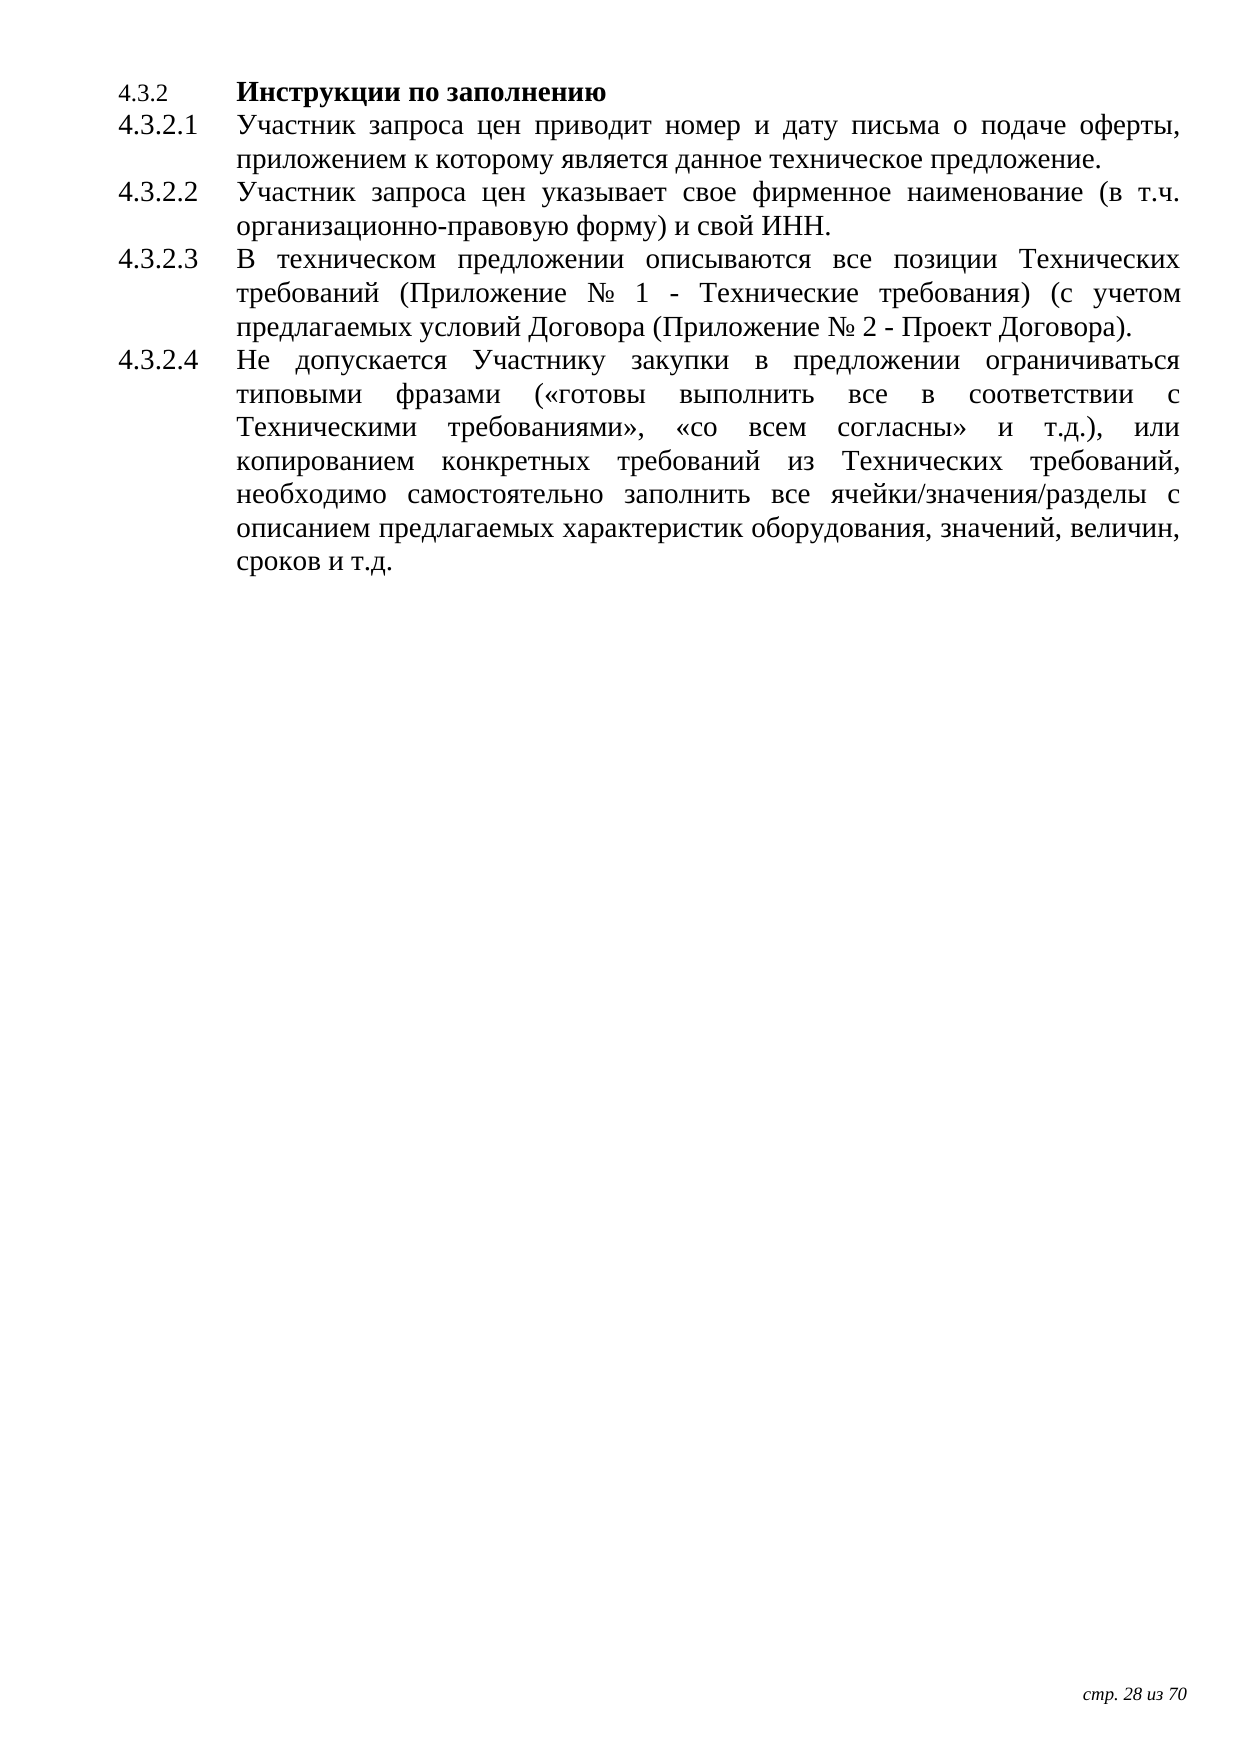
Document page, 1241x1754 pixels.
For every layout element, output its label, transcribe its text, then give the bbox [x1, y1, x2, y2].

text Участник запроса цен приводит номер и дату письма о подаче оферты, приложением к которому является данное техническое предложение. [118, 107, 1181, 174]
text В техническом предложении описываются все позиции Технических требований (Приложение № 1 - Технические требования) (с учетом предлагаемых условий Договора (Приложение № 2 - Проект Договора). [118, 242, 1181, 342]
text Участник запроса цен указывает свое фирменное наименование (в т.ч. организационно-правовую форму) и свой ИНН. [118, 174, 1181, 242]
text Не допускается Участнику закупки в предложении ограничиваться типовыми фразами («готовы выполнить все в соответствии с Техническими требованиями», «со всем согласны» и т.д.), или копированием конкретных требований из Технических требований, необходимо самостоятельно заполнить все ячейки/значения/разделы с описанием предлагаемых характеристик оборудования, значений, величин, сроков и т.д. [118, 342, 1181, 577]
text Инструкции по заполнению [118, 74, 1181, 107]
